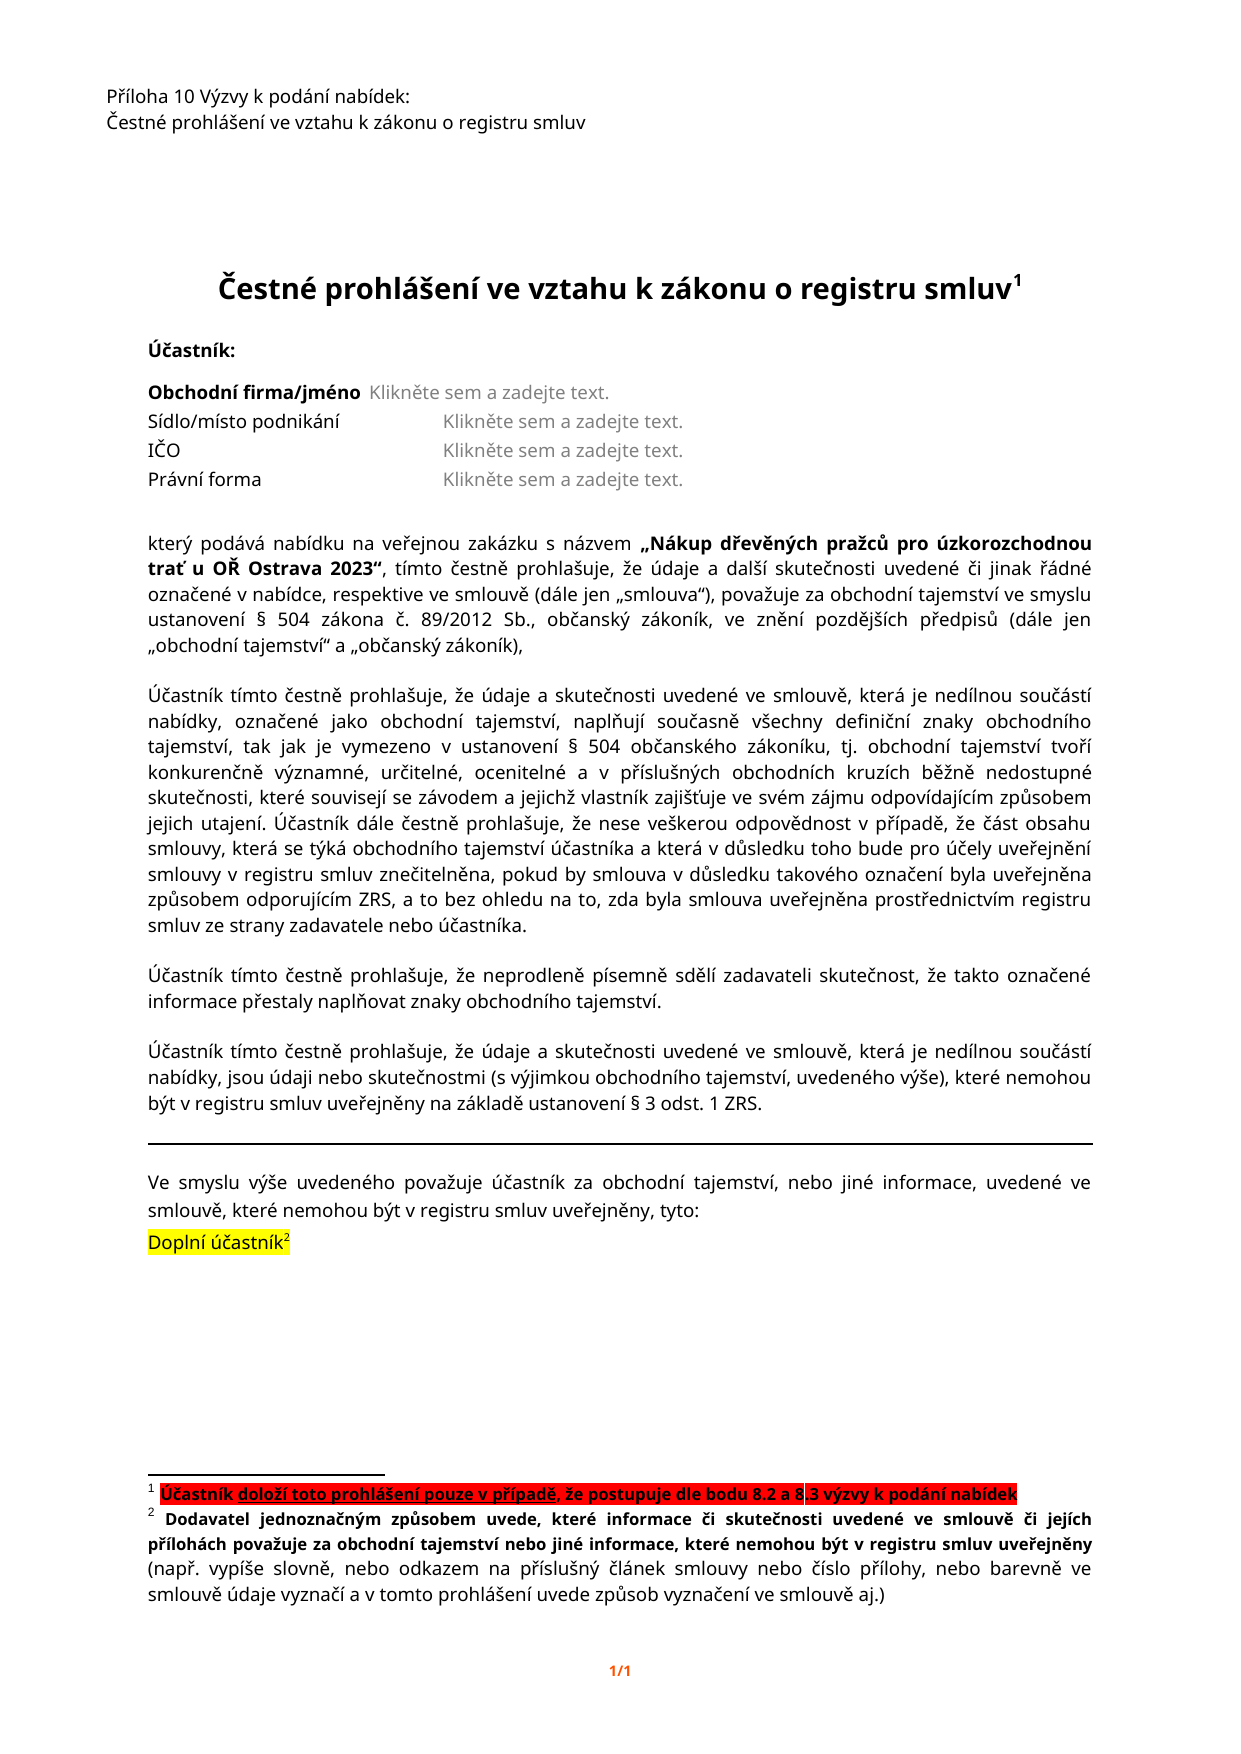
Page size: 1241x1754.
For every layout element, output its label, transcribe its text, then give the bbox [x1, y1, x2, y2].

title Čestné prohlášení ve vztahu k zákonu o registru smluv [148, 268, 1093, 308]
text který podává nabídku na veřejnou zakázku s názvem „Nákup dřevěných pražců pro úzkorozchodnou trať u OŘ Ostrava 2023“, tímto čestně prohlašuje, že údaje a další skutečnosti uvedené či jinak řádné označené v nabídce, respektive ve smlouvě (dále jen „smlouva“), považuje za obchodní tajemství ve smyslu ustanovení § 504 zákona č. 89/2012 Sb., občanský zákoník, ve znění pozdějších předpisů (dále jen „obchodní tajemství“ a „občanský zákoník), [148, 530, 1093, 658]
text IČO [148, 434, 1093, 463]
text Účastník: [148, 333, 1093, 364]
text Sídlo/místo podnikání [148, 405, 1093, 434]
text Účastník tímto čestně prohlašuje, že údaje a skutečnosti uvedené ve smlouvě, která je nedílnou součástí nabídky, jsou údaji nebo skutečnostmi (s výjimkou obchodního tajemství, uvedeného výše), které nemohou být v registru smluv uveřejněny na základě ustanovení § 3 odst. 1 ZRS. [148, 1039, 1093, 1115]
text Právní forma [148, 463, 1093, 492]
text Obchodní firma/jméno [148, 376, 1093, 405]
text Účastník tímto čestně prohlašuje, že neprodleně písemně sdělí zadavateli skutečnost, že takto označené informace přestaly naplňovat znaky obchodního tajemství. [148, 963, 1093, 1014]
text Účastník tímto čestně prohlašuje, že údaje a skutečnosti uvedené ve smlouvě, která je nedílnou součástí nabídky, označené jako obchodní tajemství, naplňují současně všechny definiční znaky obchodního tajemství, tak jak je vymezeno v ustanovení § 504 občanského zákoníku, tj. obchodní tajemství tvoří konkurenčně významné, určitelné, ocenitelné a v příslušných obchodních kruzích běžně nedostupné skutečnosti, které souvisejí se závodem a jejichž vlastník zajišťuje ve svém zájmu odpovídajícím způsobem jejich utajení. Účastník dále čestně prohlašuje, že nese veškerou odpovědnost v případě, že část obsahu smlouvy, která se týká obchodního tajemství účastníka a která v důsledku toho bude pro účely uveřejnění smlouvy v registru smluv znečitelněna, pokud by smlouva v důsledku takového označení byla uveřejněna způsobem odporujícím ZRS, a to bez ohledu na to, zda byla smlouva uveřejněna prostřednictvím registru smluv ze strany zadavatele nebo účastníka. [148, 683, 1093, 938]
text Ve smyslu výše uvedeného považuje účastník za obchodní tajemství, nebo jiné informace, uvedené ve smlouvě, které nemohou být v registru smluv uveřejněny, tyto: [148, 1169, 1092, 1223]
text Doplní účastník [148, 1226, 1092, 1255]
